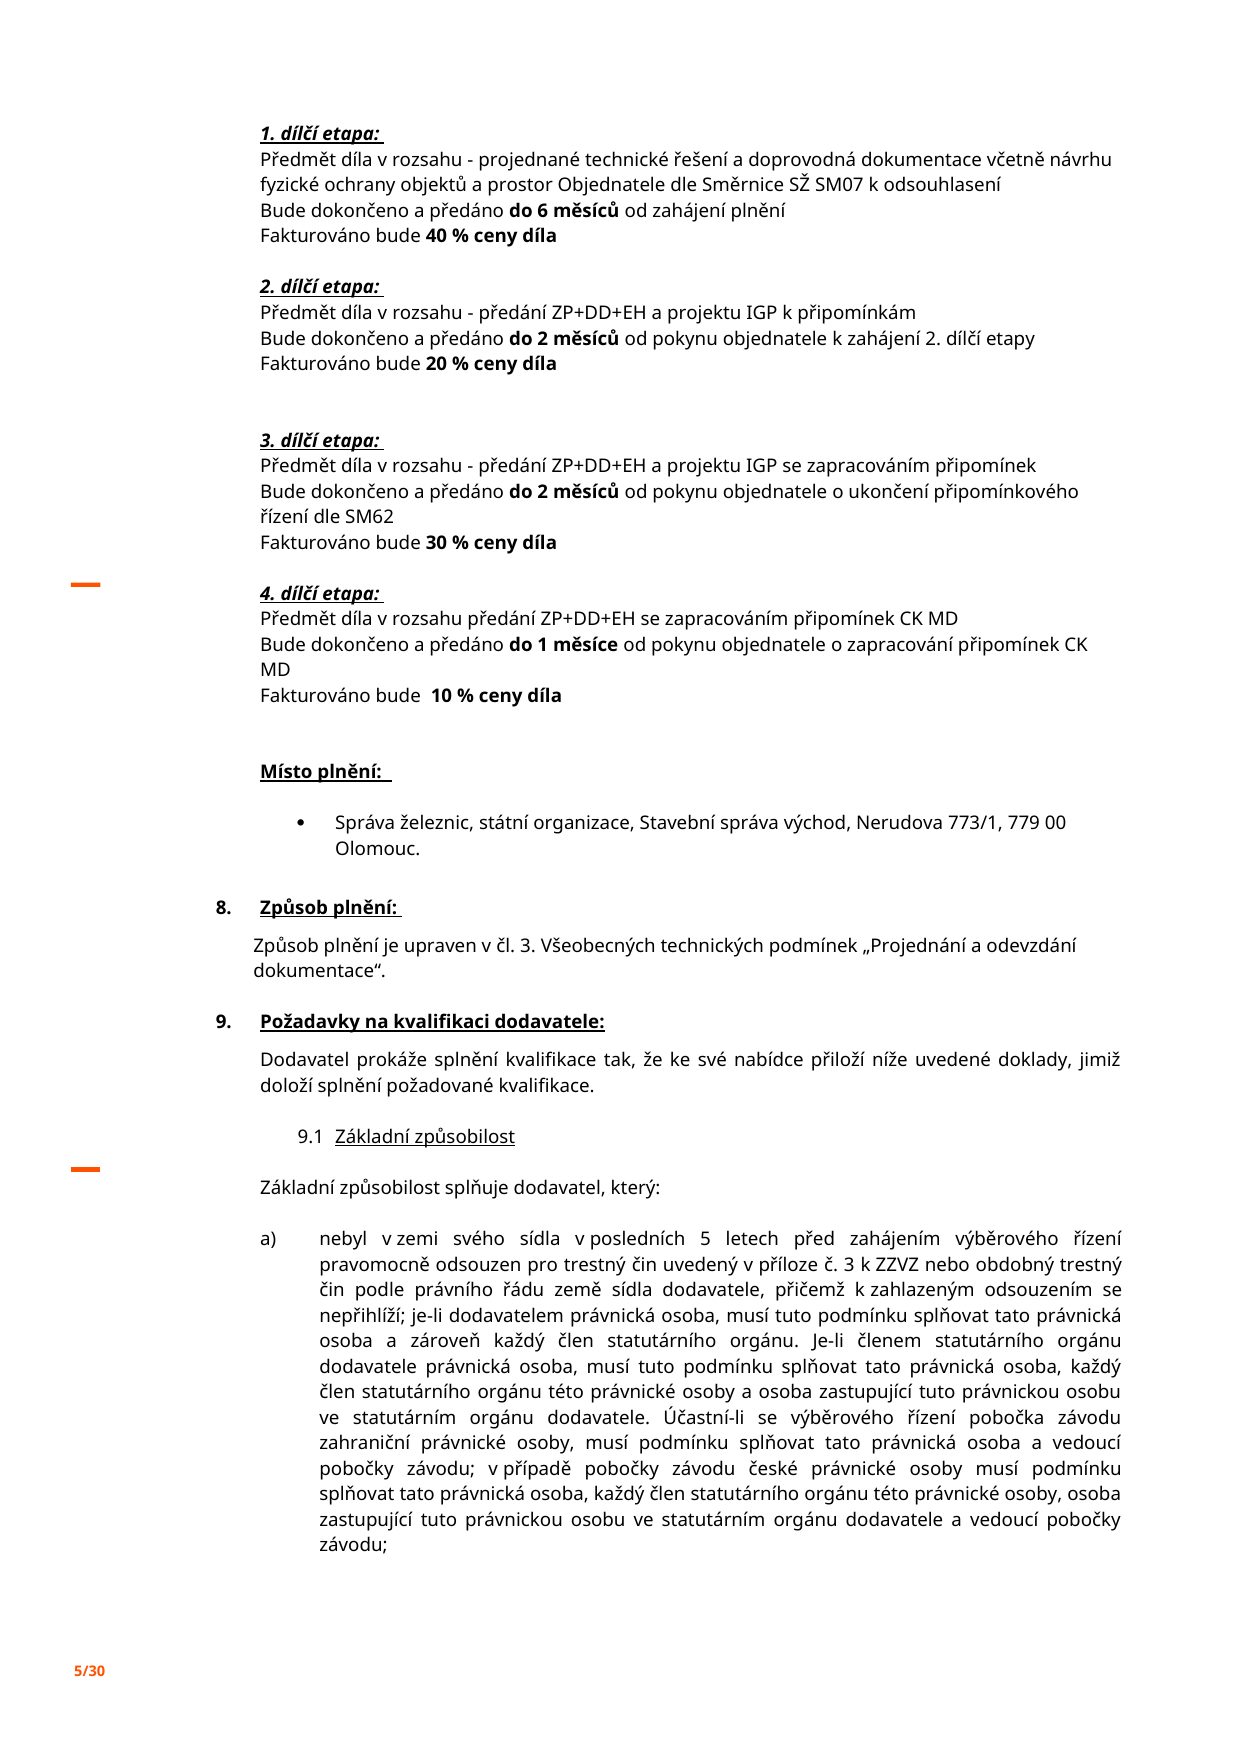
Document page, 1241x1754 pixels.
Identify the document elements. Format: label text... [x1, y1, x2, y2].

text Předmět díla v rozsahu - předání ZP+DD+EH a projektu IGP se zapracováním připomínek [260, 452, 1122, 478]
text Předmět díla v rozsahu předání ZP+DD+EH se zapracováním připomínek CK MD [260, 606, 1122, 631]
text 4. dílčí etapa: [260, 580, 1122, 606]
text 3. dílčí etapa: [260, 427, 1122, 452]
list Požadavky na kvalifikaci dodavatele: [216, 1009, 1122, 1034]
text Místo plnění: [260, 759, 1122, 784]
text Předmět díla v rozsahu - projednané technické řešení a doprovodná dokumentace včetně návrhu fyzické ochrany objektů a prostor Objednatele dle Směrnice SŽ SM07 k odsouhlasení [260, 146, 1122, 197]
text Fakturováno bude 40 % ceny díla [260, 223, 1122, 248]
text Fakturováno bude 10 % ceny díla [260, 682, 1122, 708]
text Bude dokončeno a předáno do 2 měsíců od pokynu objednatele o ukončení připomínkového řízení dle SM62 [260, 478, 1122, 529]
text Bude dokončeno a předáno do 1 měsíce od pokynu objednatele o zapracování připomínek CK MD [260, 631, 1122, 682]
text Fakturováno bude 30 % ceny díla [260, 529, 1122, 554]
text Základní způsobilost splňuje dodavatel, který: [216, 1174, 1122, 1200]
text Fakturováno bude 20 % ceny díla [260, 350, 1122, 376]
text Bude dokončeno a předáno do 2 měsíců od pokynu objednatele k zahájení 2. dílčí etapy [260, 325, 1122, 350]
text Bude dokončeno a předáno do 6 měsíců od zahájení plnění [260, 197, 1122, 223]
text Dodavatel prokáže splnění kvalifikace tak, že ke své nabídce přiloží níže uvedené doklady, jimiž doloží splnění požadované kvalifikace. [260, 1047, 1122, 1098]
text 1. dílčí etapa: [260, 121, 1122, 146]
text Předmět díla v rozsahu - předání ZP+DD+EH a projektu IGP k připomínkám [260, 299, 1122, 325]
list Způsob plnění: [216, 894, 1122, 919]
list Základní způsobilost [297, 1123, 1122, 1149]
text Způsob plnění je upraven v čl. 3. Všeobecných technických podmínek „Projednání a odevzdání dokumentace“. [253, 932, 1122, 983]
list Správa železnic, státní organizace, Stavební správa východ, Nerudova 773/1, 779 00 Olomouc. [297, 810, 1122, 861]
text a) nebyl v zemi svého sídla v posledních 5 letech před zahájením výběrového řízení pravomocně odsouzen pro trestný čin uvedený v příloze č. 3 k ZZVZ nebo obdobný trestný čin podle právního řádu země sídla dodavatele, přičemž k zahlazeným odsouzením se nepřihlíží; je-li dodavatelem právnická osoba, musí tuto podmínku splňovat tato právnická osoba a zároveň každý člen statutárního orgánu. Je-li členem statutárního orgánu dodavatele právnická osoba, musí tuto podmínku splňovat tato právnická osoba, každý člen statutárního orgánu této právnické osoby a osoba zastupující tuto právnickou osobu ve statutárním orgánu dodavatele. Účastní-li se výběrového řízení pobočka závodu zahraniční právnické osoby, musí podmínku splňovat tato právnická osoba a vedoucí pobočky závodu; v případě pobočky závodu české právnické osoby musí podmínku splňovat tato právnická osoba, každý člen statutárního orgánu této právnické osoby, osoba zastupující tuto právnickou osobu ve statutárním orgánu dodavatele a vedoucí pobočky závodu; [260, 1225, 1122, 1557]
text 2. dílčí etapa: [260, 274, 1122, 299]
